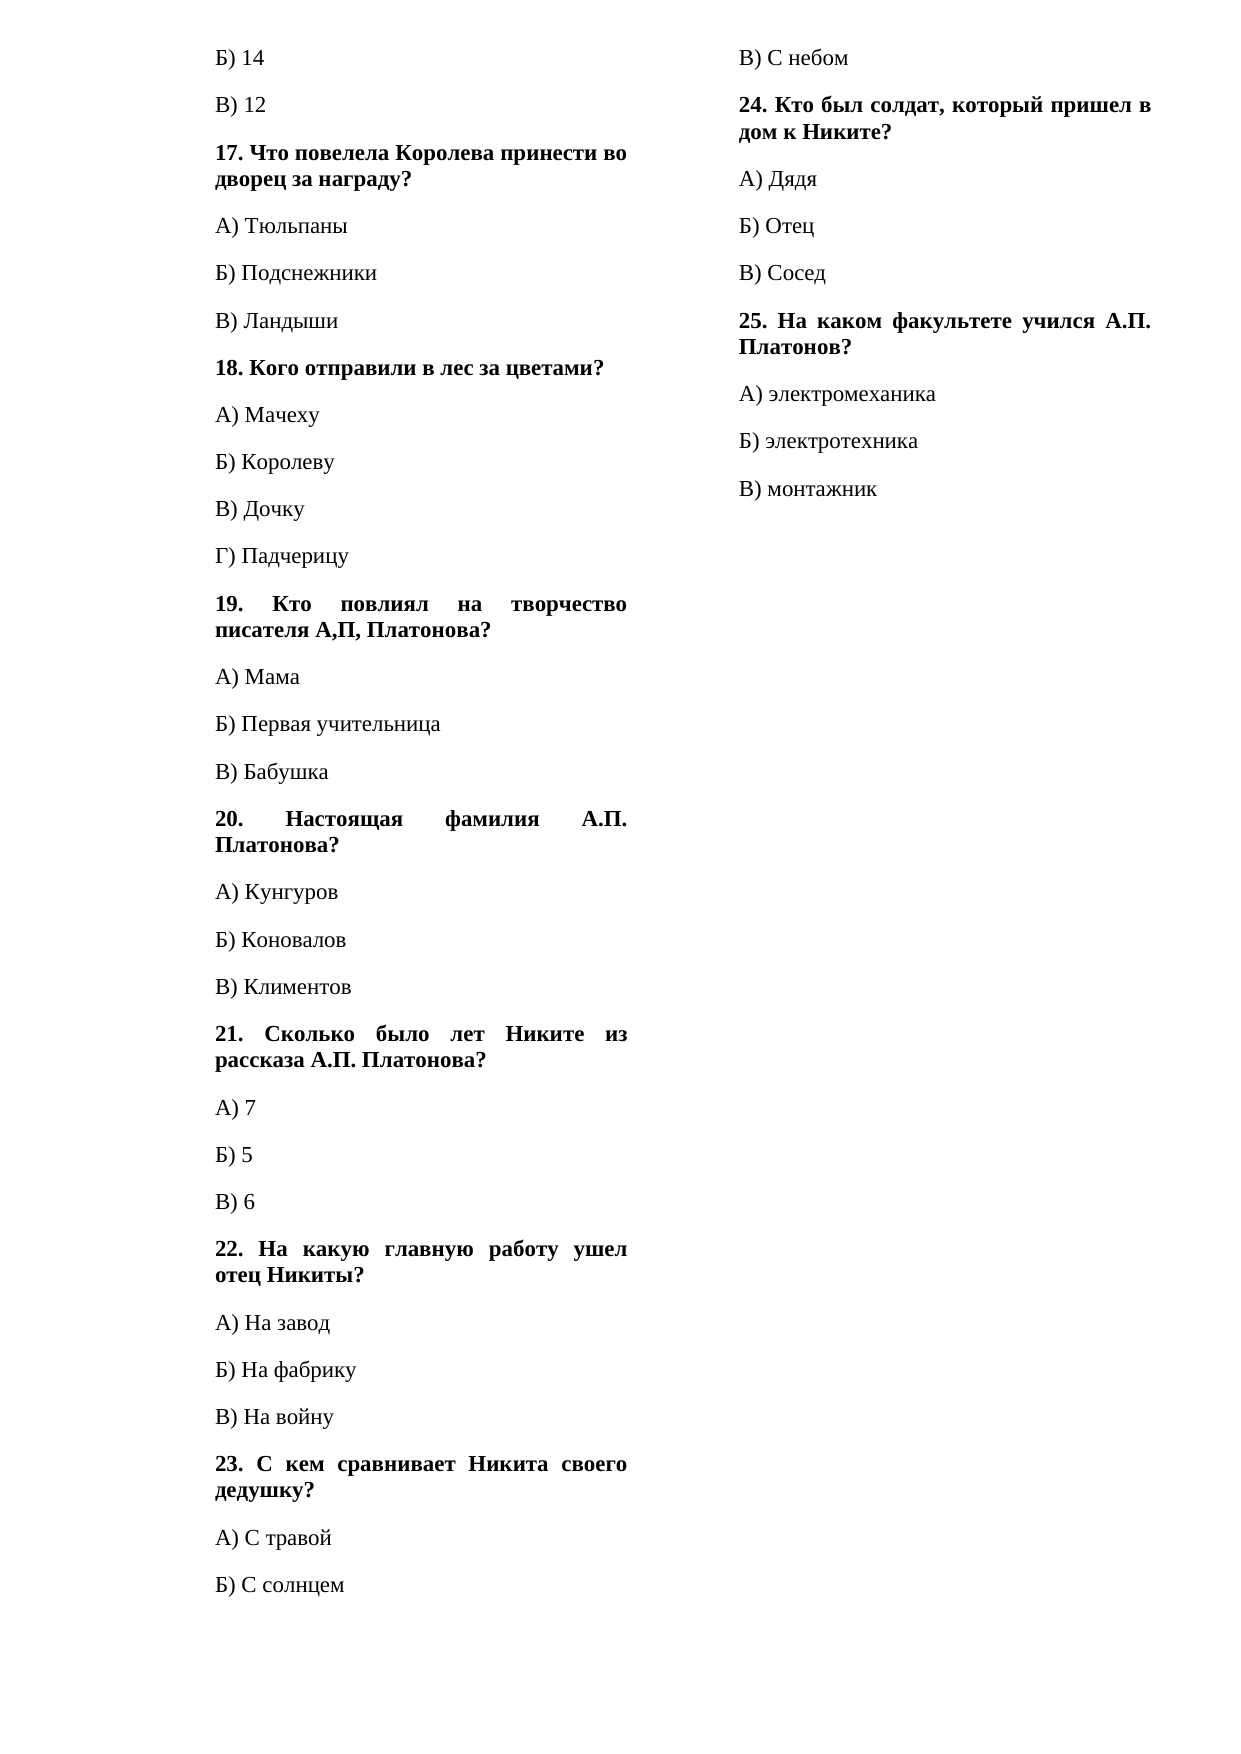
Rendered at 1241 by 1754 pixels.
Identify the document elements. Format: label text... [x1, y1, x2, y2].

text В) Бабушка [215, 758, 627, 784]
text 21. Сколько было лет Никите из рассказа А.П. Платонова? [215, 1020, 627, 1073]
text В) Климентов [215, 973, 627, 999]
text А) Мачеху [215, 401, 627, 427]
text В) Сосед [739, 259, 1152, 286]
text В) 6 [215, 1188, 627, 1214]
text Б) Первая учительница [215, 711, 627, 737]
text Б) Отец [739, 212, 1152, 239]
text В) Дочку [215, 495, 627, 522]
text 18. Кого отправили в лес за цветами? [215, 354, 627, 380]
text 20. Настоящая фамилия А.П. Платонова? [215, 805, 627, 858]
text А) Дядя [739, 165, 1152, 191]
text А) Мама [215, 663, 627, 690]
text Б) Королеву [215, 448, 627, 474]
text 23. С кем сравнивает Никита своего дедушку? [215, 1450, 627, 1503]
text А) Тюльпаны [215, 212, 627, 239]
text 22. На какую главную работу ушел отец Никиты? [215, 1235, 627, 1288]
text А) 7 [215, 1093, 627, 1120]
text В) Ландыши [215, 307, 627, 333]
text А) Кунгуров [215, 878, 627, 905]
text Б) 5 [215, 1141, 627, 1167]
text В) С небом [739, 44, 1152, 71]
text В) На войну [215, 1403, 627, 1429]
text 24. Кто был солдат, который пришел в дом к Никите? [739, 92, 1152, 144]
text А) С травой [215, 1524, 627, 1550]
text 17. Что повелела Королева принести во дворец за награду? [215, 139, 627, 191]
text А) На завод [215, 1309, 627, 1335]
text Б) электротехника [739, 427, 1152, 454]
text В) монтажник [739, 474, 1152, 501]
text Б) На фабрику [215, 1356, 627, 1382]
text В) 12 [215, 92, 627, 118]
text Г) Падчерицу [215, 543, 627, 569]
text Б) Коновалов [215, 926, 627, 952]
text 19. Кто повлиял на творчество писателя А,П, Платонова? [215, 590, 627, 642]
text А) электромеханика [739, 380, 1152, 407]
text Б) Подснежники [215, 259, 627, 286]
text Б) 14 [215, 44, 627, 71]
text 25. На каком факультете учился А.П. Платонов? [739, 307, 1152, 359]
text Б) С солнцем [215, 1571, 627, 1597]
